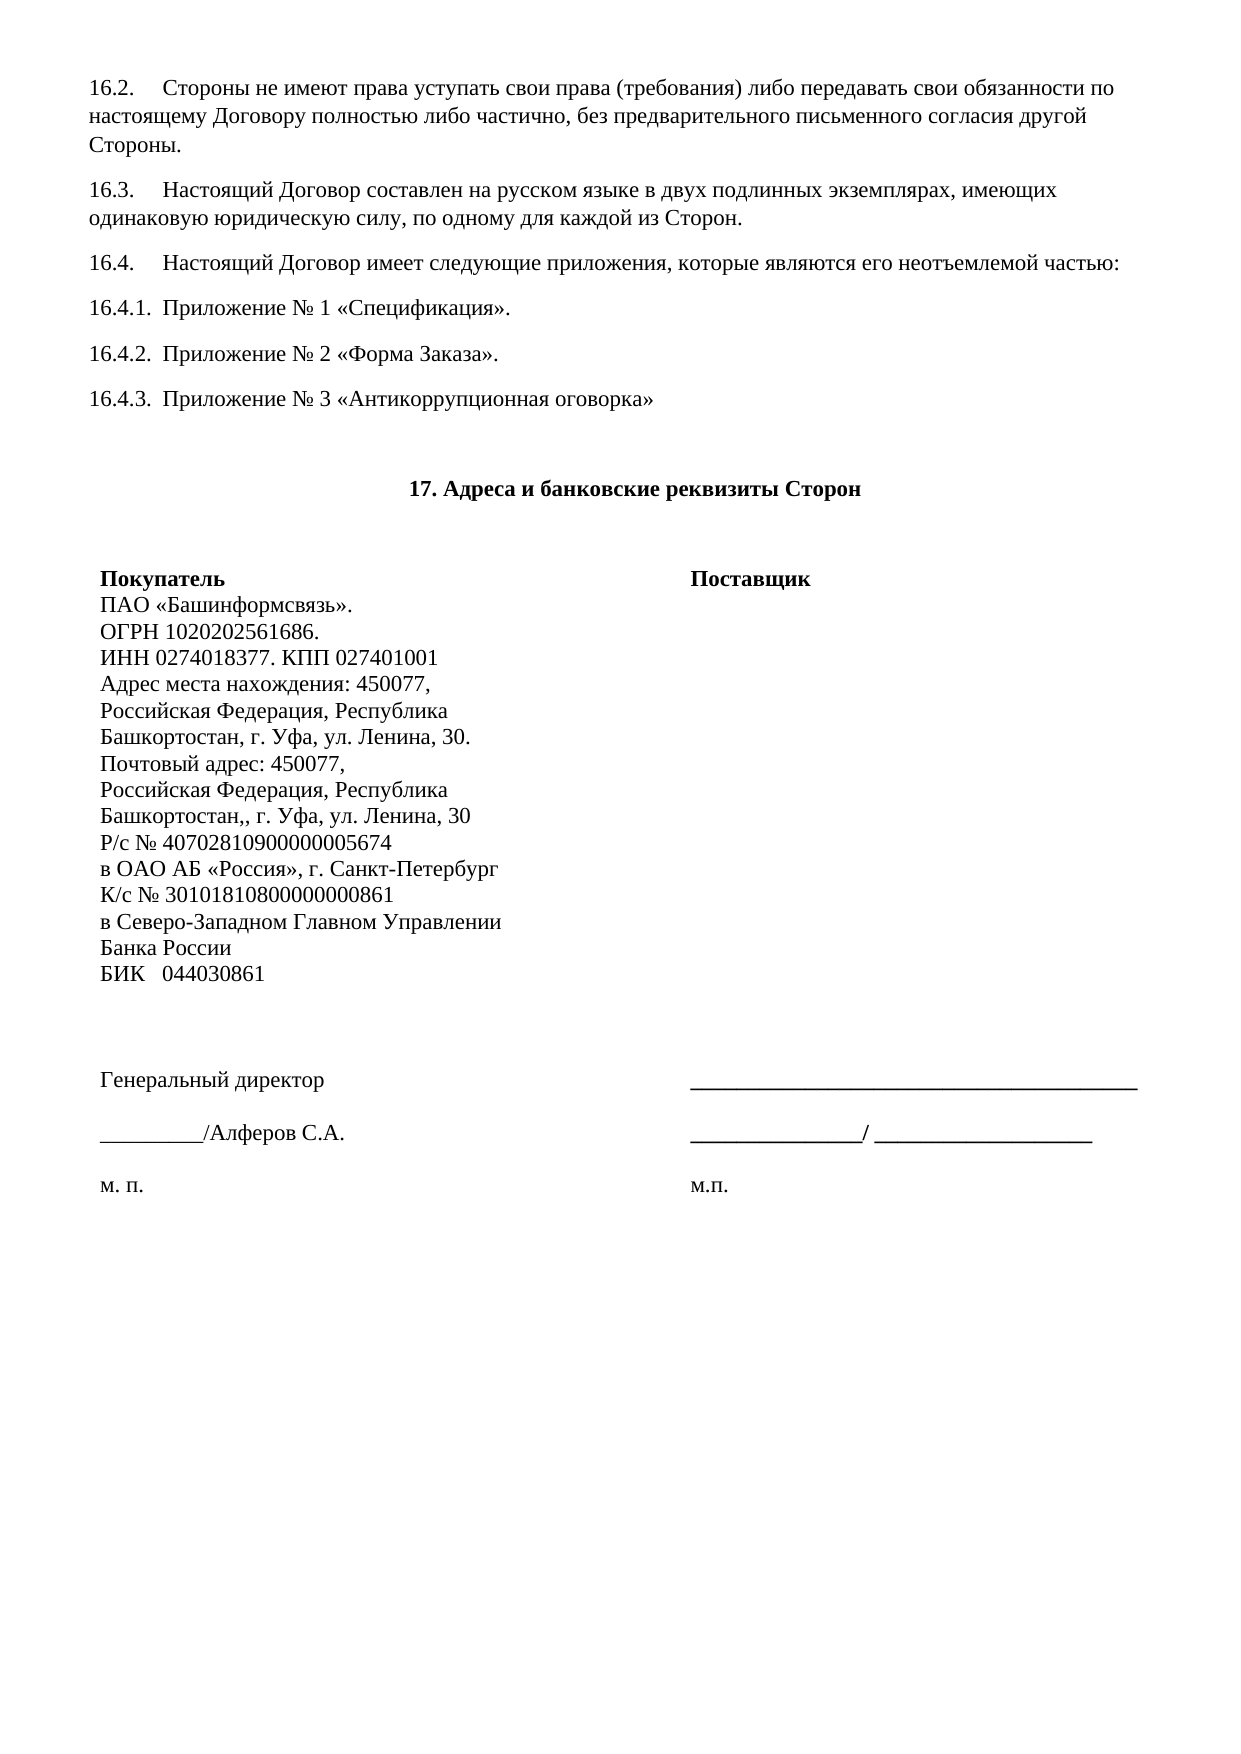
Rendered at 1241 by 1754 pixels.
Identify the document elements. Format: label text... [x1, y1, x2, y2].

text 17. Адреса и банковские реквизиты Сторон [89, 475, 1181, 501]
text 16.3. Настоящий Договор составлен на русском языке в двух подлинных экземплярах, имеющих одинаковую юридическую силу, по одному для каждой из Сторон. [89, 176, 1181, 231]
table_header Поставщик _______________________________________ _______________/ ___________________ м.п. [679, 565, 1225, 1250]
text 16.4.1. Приложение № 1 «Спецификация». [89, 294, 1181, 321]
text 16.2. Стороны не имеют права уступать свои права (требования) либо передавать свои обязанности по настоящему Договору полностью либо частично, без предварительного письменного согласия другой Стороны. [89, 74, 1181, 157]
text 16.4. Настоящий Договор имеет следующие приложения, которые являются его неотъемлемой частью: [89, 249, 1181, 276]
text 16.4.3. Приложение № 3 «Антикоррупционная оговорка» [89, 385, 1181, 411]
table_header Покупатель ПАО «Башинформсвязь». ОГРН 1020202561686. ИНН 0274018377. КПП 027401001 Адрес места нахождения: 450077, Российская Федерация, Республика Башкортостан, г. Уфа, ул. Ленина, 30. Почтовый адрес: 450077, Российская Федерация, Республика Башкортостан,, г. Уфа, ул. Ленина, 30 Р/с № 40702810900000005674 в ОАО АБ «Россия», г. Санкт-Петербург К/с № 30101810800000000861 в Северо-Западном Главном Управлении Банка России БИК 044030861 Генеральный директор _________/Алферов С.А. м. п. [89, 565, 679, 1250]
text 16.4.2. Приложение № 2 «Форма Заказа». [89, 339, 1181, 366]
